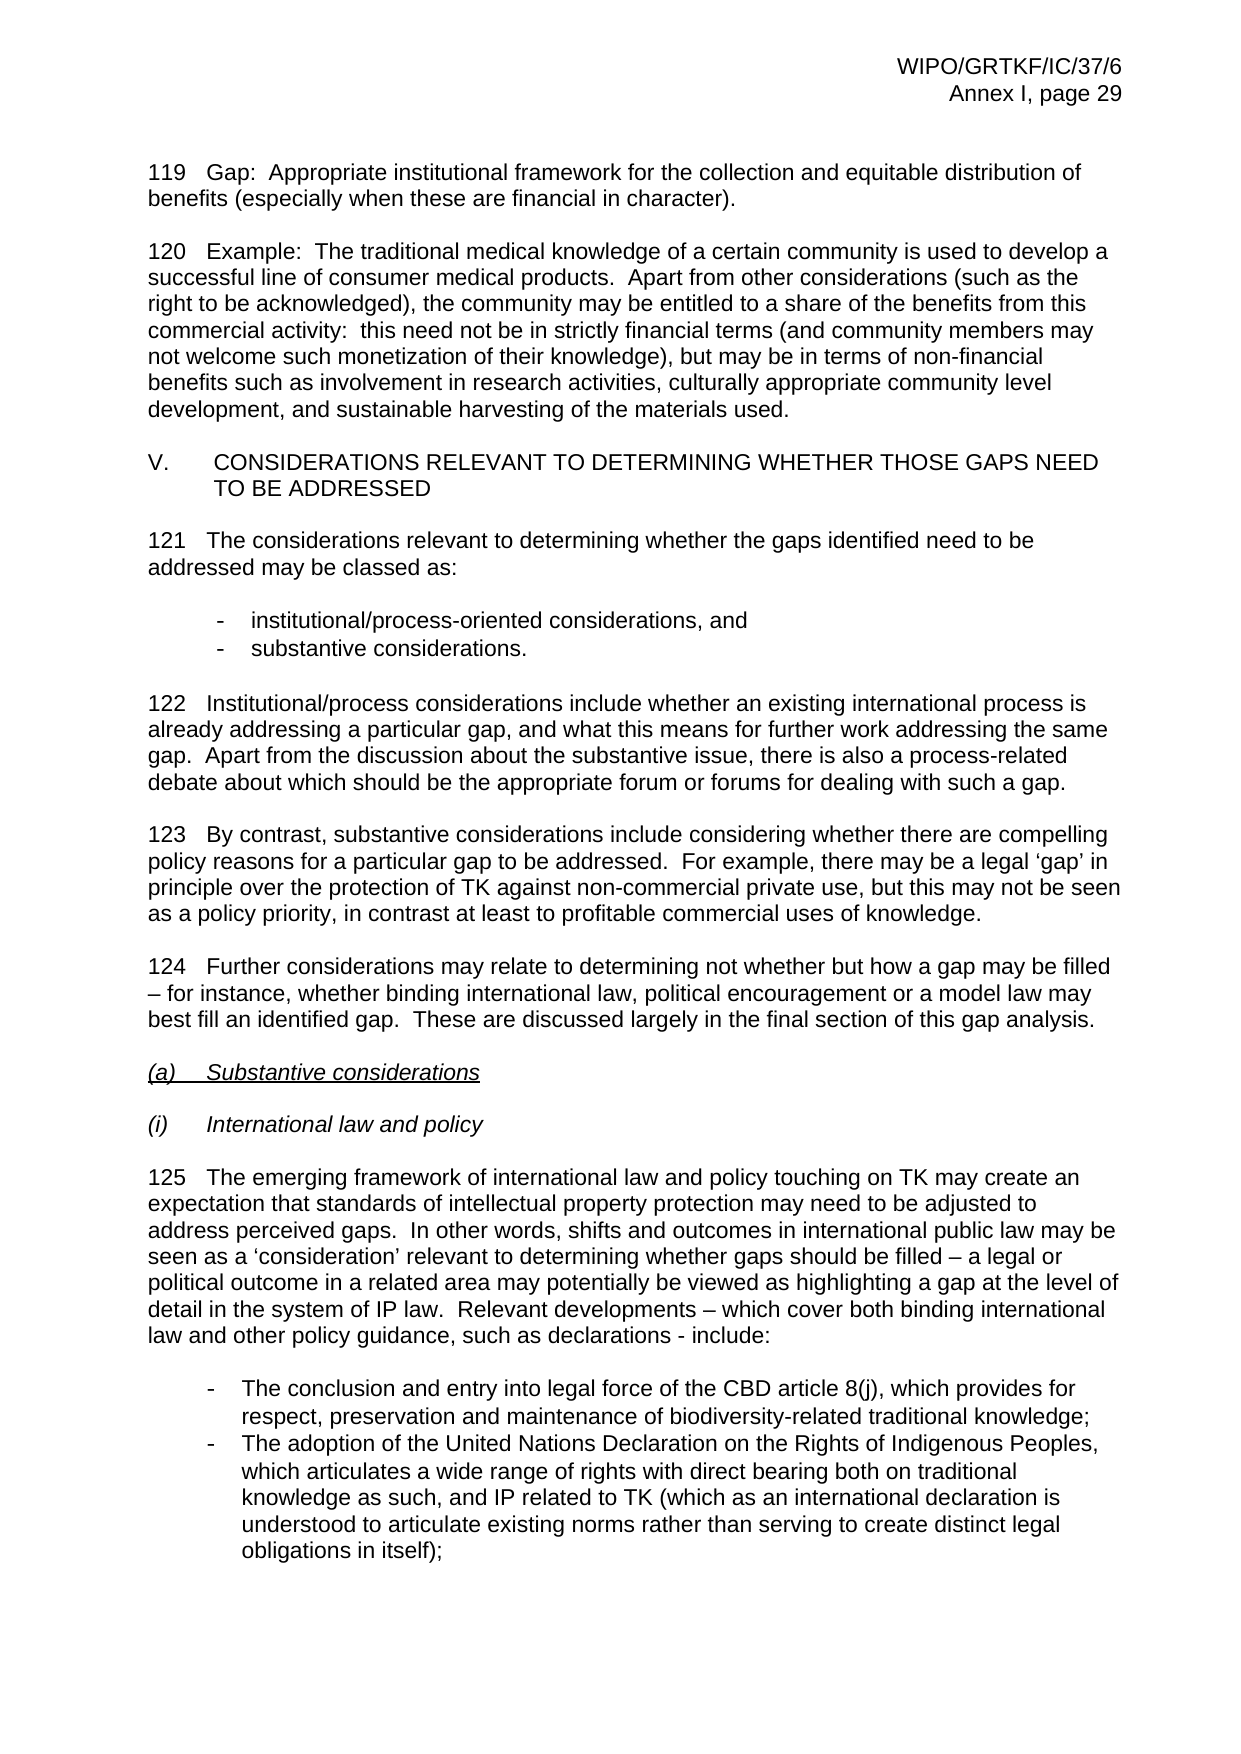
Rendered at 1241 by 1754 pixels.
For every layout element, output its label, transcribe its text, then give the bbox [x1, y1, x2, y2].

list The conclusion and entry into legal force of the CBD article 8(j), which provides for respect, preservation and maintenance of biodiversity-related traditional knowledge; [204, 1375, 1122, 1429]
text By contrast, substantive considerations include considering whether there are compelling policy reasons for a particular gap to be addressed. For example, there may be a legal ‘gap’ in principle over the protection of TK against non-commercial private use, but this may not be seen as a policy priority, in contrast at least to profitable commercial uses of knowledge. [148, 821, 1122, 927]
text The considerations relevant to determining whether the gaps identified need to be addressed may be classed as: [148, 527, 1122, 580]
list institutional/process-oriented considerations, and [213, 607, 1122, 635]
text Institutional/process considerations include whether an existing international process is already addressing a particular gap, and what this means for further work addressing the same gap. Apart from the discussion about the substantive issue, there is also a process-related debate about which should be the appropriate forum or forums for dealing with such a gap. [148, 689, 1122, 795]
text V. CONSIDERATIONS RELEVANT TO DETERMINING WHETHER THOSE GAPS NEED TO BE ADDRESSED [148, 448, 1122, 501]
list substantive considerations. [213, 635, 1122, 663]
text (i) International law and policy [148, 1111, 1122, 1138]
text Example: The traditional medical knowledge of a certain community is used to develop a successful line of consumer medical products. Apart from other considerations (such as the right to be acknowledged), the community may be entitled to a share of the benefits from this commercial activity: this need not be in strictly financial terms (and community members may not welcome such monetization of their knowledge), but may be in terms of non-financial benefits such as involvement in research activities, culturally appropriate community level development, and sustainable harvesting of the materials used. [148, 238, 1122, 422]
text The emerging framework of international law and policy touching on TK may create an expectation that standards of intellectual property protection may need to be adjusted to address perceived gaps. In other words, shifts and outcomes in international public law may be seen as a ‘consideration’ relevant to determining whether gaps should be filled – a legal or political outcome in a related area may potentially be viewed as highlighting a gap at the level of detail in the system of IP law. Relevant developments – which cover both binding international law and other policy guidance, such as declarations - include: [148, 1164, 1122, 1348]
text Further considerations may relate to determining not whether but how a gap may be filled – for instance, whether binding international law, political encouragement or a model law may best fill an identified gap. These are discussed largely in the final section of this gap analysis. [148, 953, 1122, 1032]
text (a) Substantive considerations [148, 1058, 1122, 1085]
text Gap: Appropriate institutional framework for the collection and equitable distribution of benefits (especially when these are financial in character). [148, 158, 1122, 211]
list The adoption of the United Nations Declaration on the Rights of Indigenous Peoples, which articulates a wide range of rights with direct bearing both on traditional knowledge as such, and IP related to TK (which as an international declaration is understood to articulate existing norms rather than serving to create distinct legal obligations in itself); [204, 1429, 1122, 1563]
